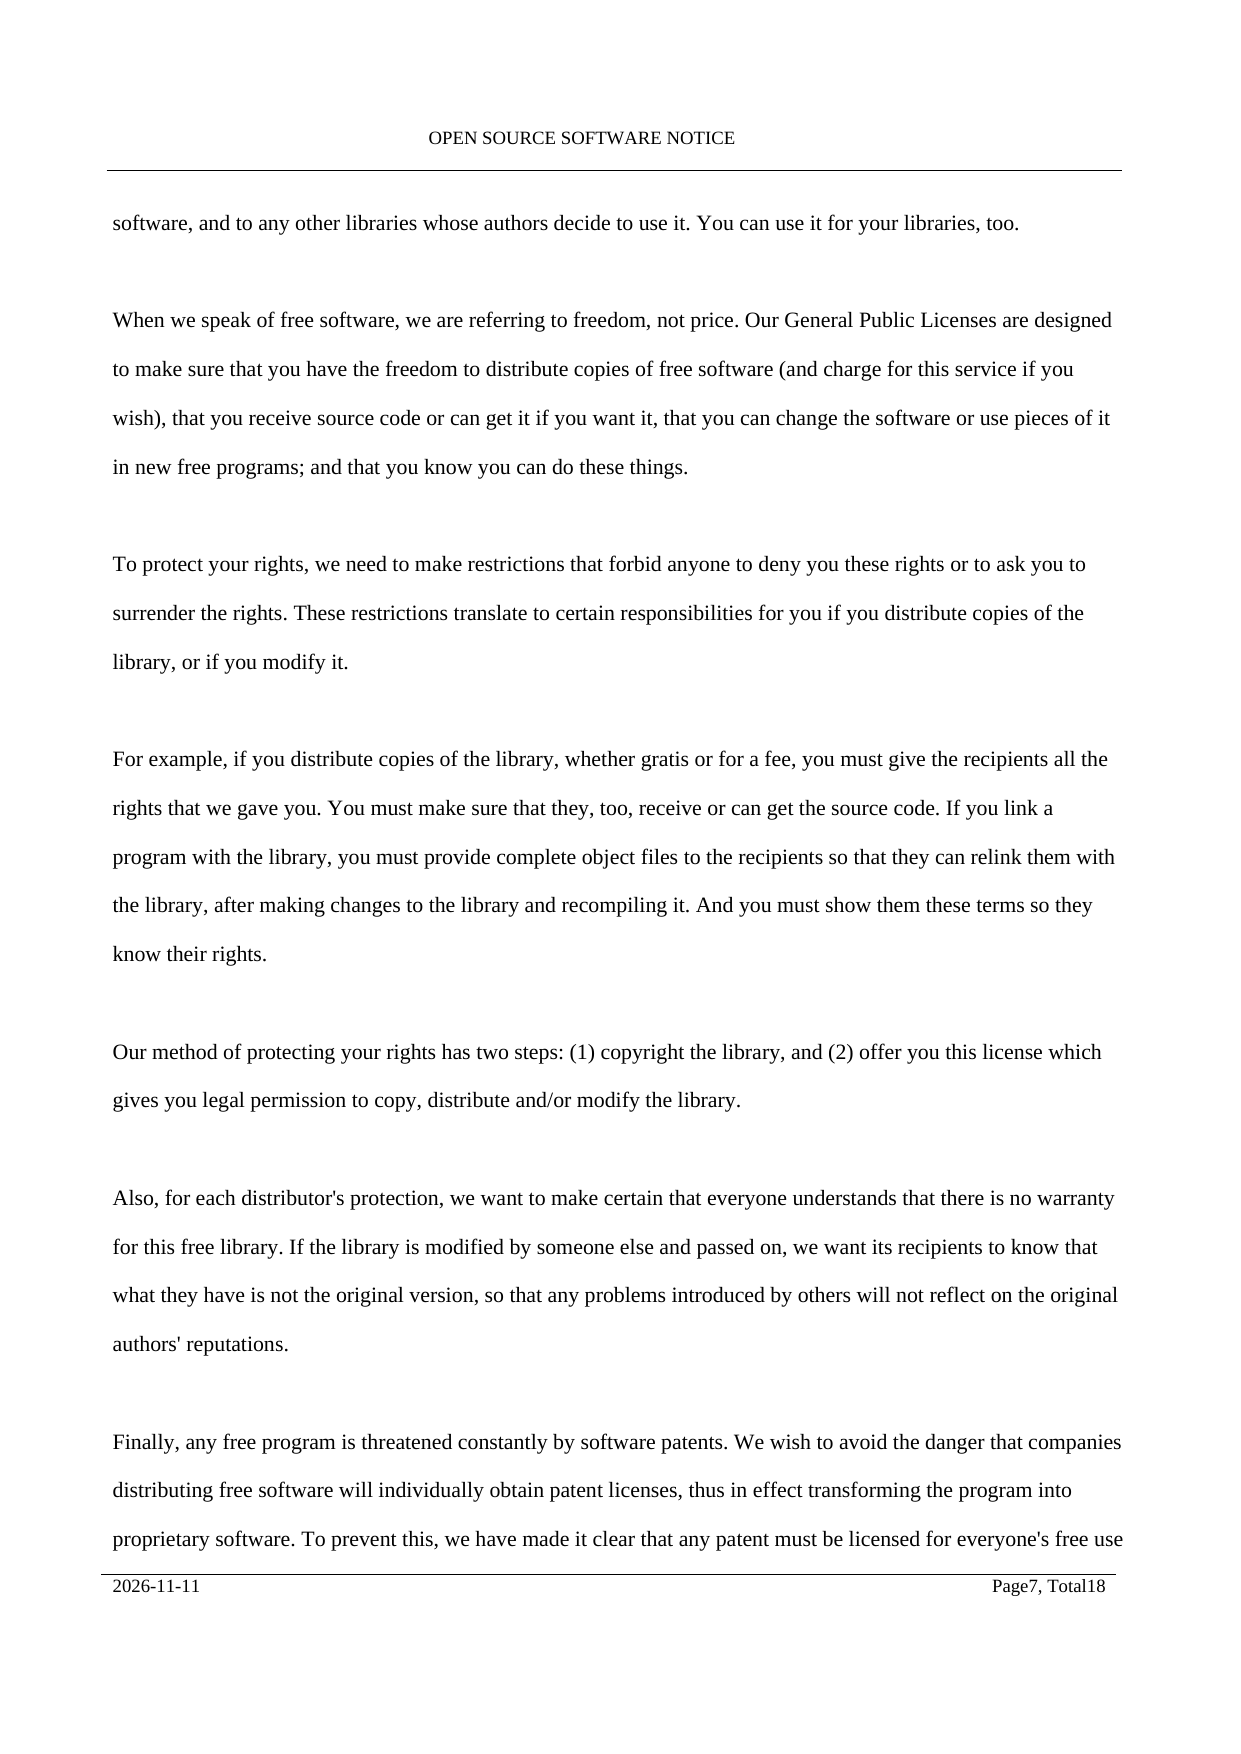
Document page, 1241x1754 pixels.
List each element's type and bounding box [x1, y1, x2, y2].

text [112, 206, 1128, 1555]
